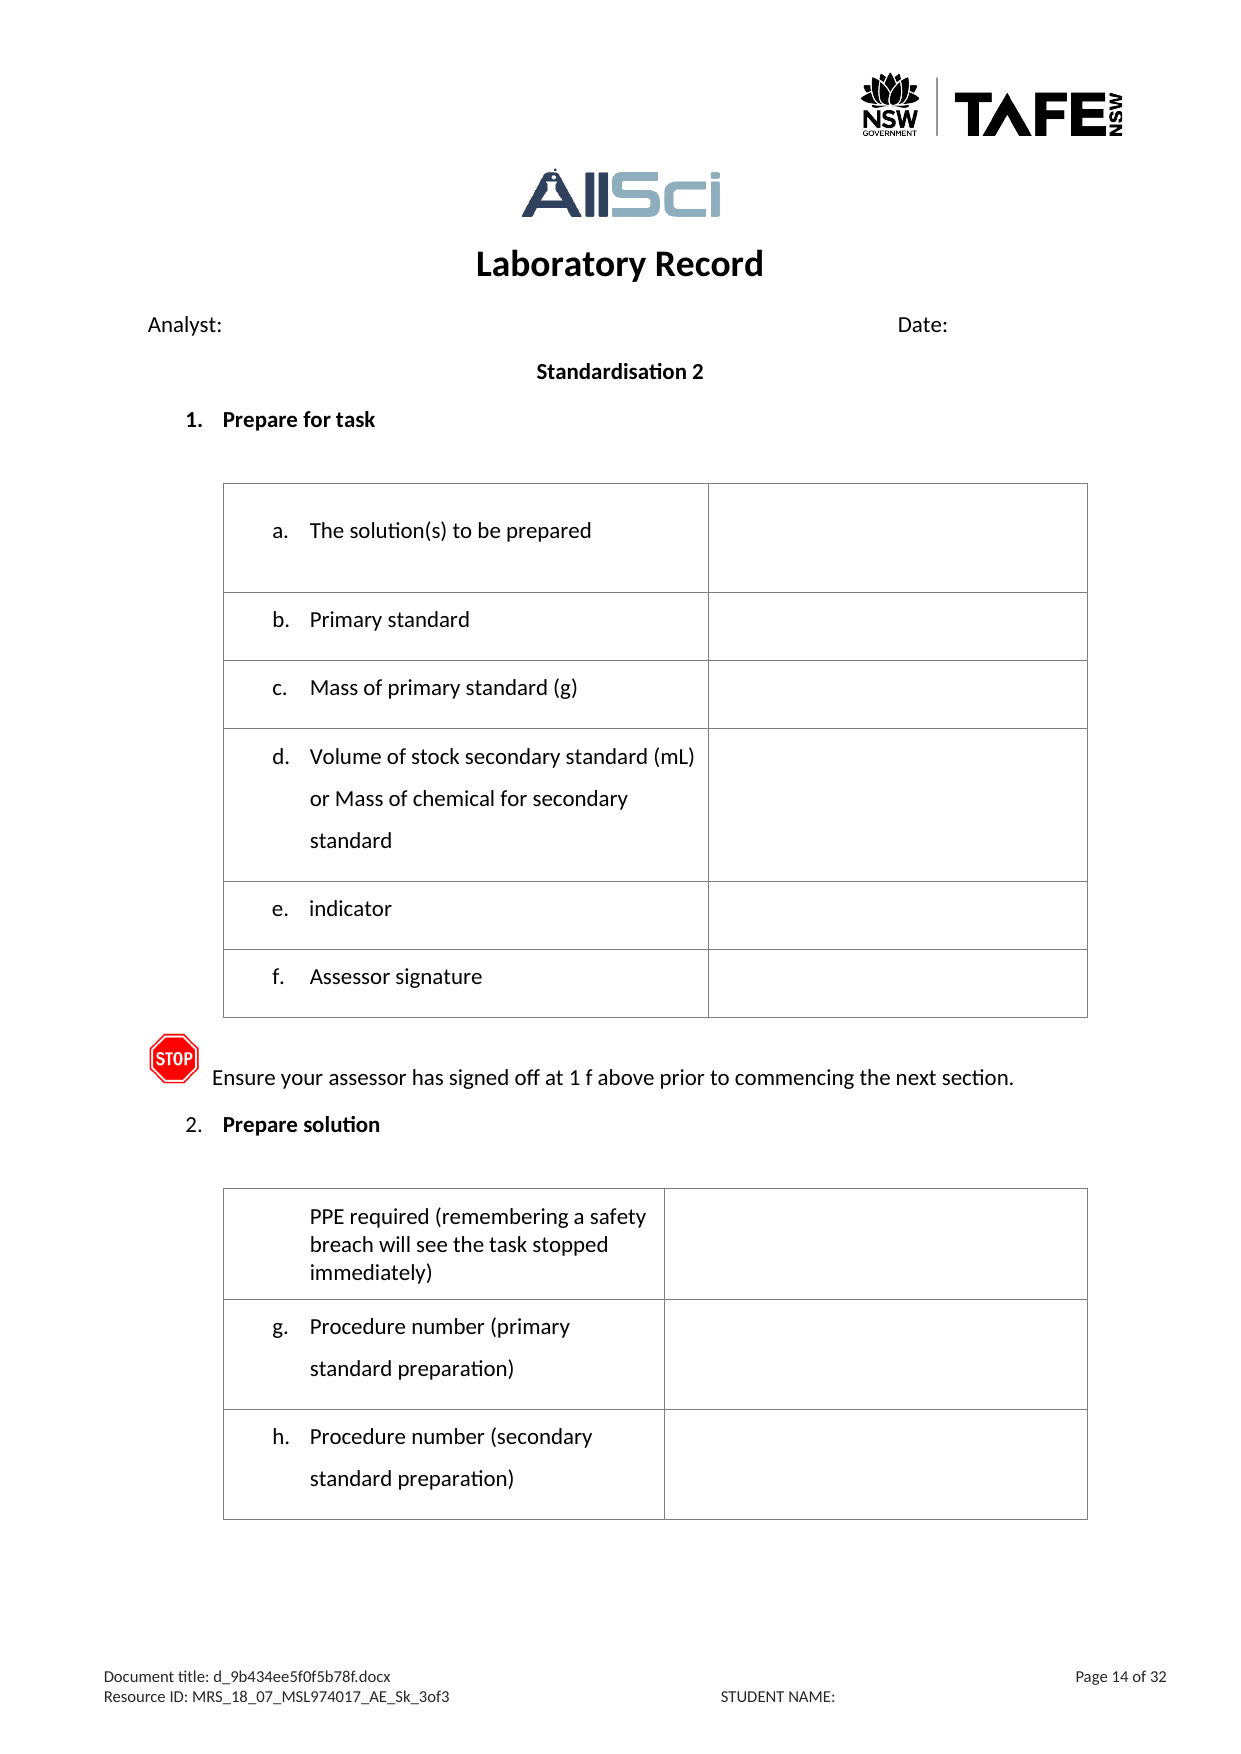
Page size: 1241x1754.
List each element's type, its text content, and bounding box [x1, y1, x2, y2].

picture [861, 71, 1123, 137]
text Ensure your assessor has signed off at 1 f above prior to commencing the next section. [148, 1031, 1092, 1091]
table_cell Procedure number (secondary standard preparation) [224, 1410, 664, 1519]
table_cell [709, 729, 1087, 881]
table_cell Procedure number (primary standard preparation) [224, 1300, 664, 1409]
picture [147, 1030, 202, 1086]
text Analyst: Date: [148, 310, 1092, 338]
list Prepare for task [185, 405, 1092, 433]
list Prepare solution [185, 1111, 1092, 1139]
table_cell [709, 661, 1087, 728]
table_cell indicator [224, 882, 708, 949]
table_cell [709, 593, 1087, 660]
table_cell [709, 882, 1087, 949]
text Standardisation 2 [148, 357, 1092, 385]
table_header The solution(s) to be prepared [224, 484, 708, 592]
table_cell Primary standard [224, 593, 708, 660]
table_cell [665, 1300, 1087, 1409]
text Laboratory Record [148, 240, 1092, 286]
table_cell [665, 1410, 1087, 1519]
table_header PPE required (remembering a safety breach will see the task stopped immediately) [224, 1189, 664, 1298]
table_cell Assessor signature [224, 950, 708, 1017]
table_cell Volume of stock secondary standard (mL) or Mass of chemical for secondary standard [224, 729, 708, 881]
table_header [665, 1189, 1087, 1298]
table_cell Mass of primary standard (g) [224, 661, 708, 728]
table_cell [709, 950, 1087, 1017]
table_header [709, 484, 1087, 592]
picture [519, 166, 722, 220]
